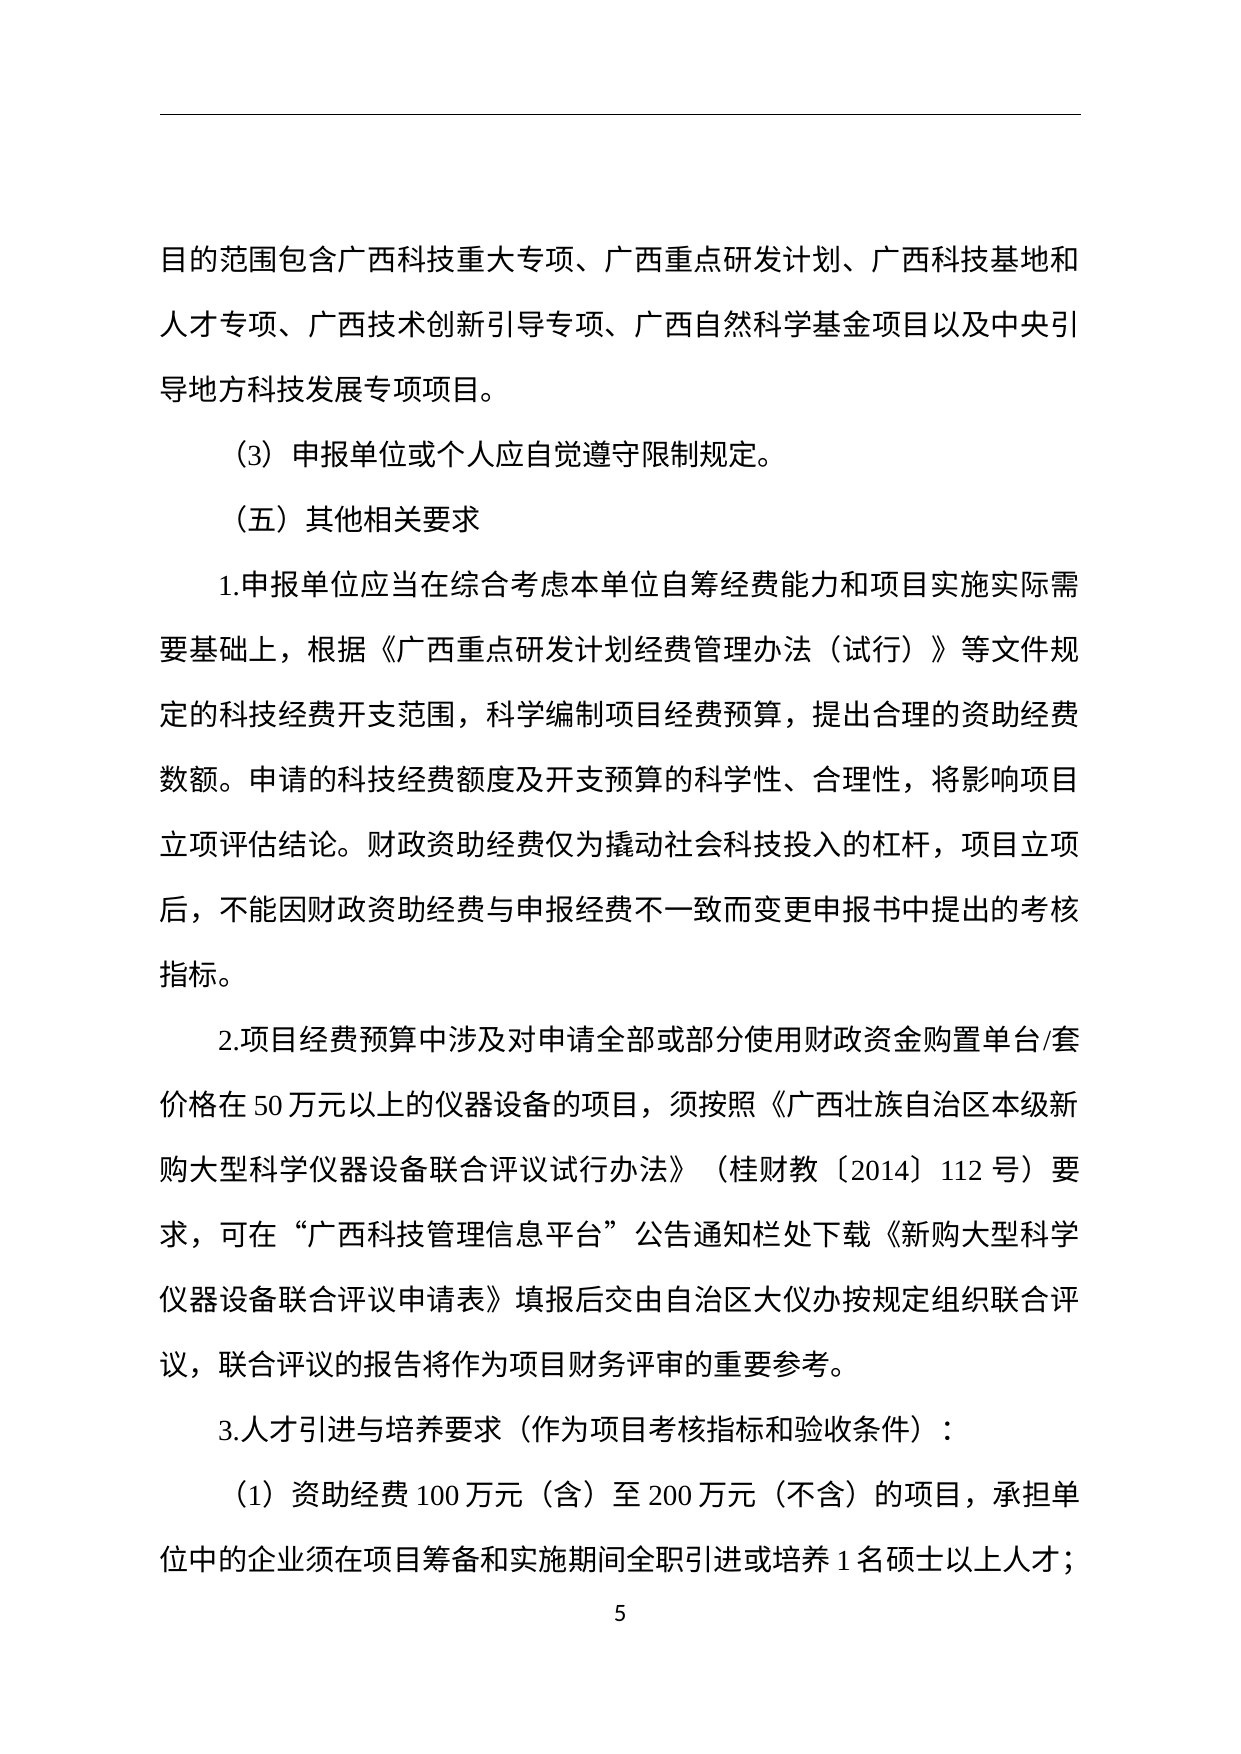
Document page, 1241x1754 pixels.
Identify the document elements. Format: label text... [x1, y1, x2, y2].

text （五）其他相关要求 [159, 485, 1081, 550]
text （1）资助经费100万元（含）至200万元（不含）的项目，承担单位中的企业须在项目筹备和实施期间全职引进或培养1名硕士以上人才； [159, 1460, 1081, 1590]
text 1.申报单位应当在综合考虑本单位自筹经费能力和项目实施实际需要基础上，根据《广西重点研发计划经费管理办法（试行）》等文件规定的科技经费开支范围，科学编制项目经费预算，提出合理的资助经费数额。申请的科技经费额度及开支预算的科学性、合理性，将影响项目立项评估结论。财政资助经费仅为撬动社会科技投入的杠杆，项目立项后，不能因财政资助经费与申报经费不一致而变更申报书中提出的考核指标。 [159, 550, 1081, 1005]
text 2.项目经费预算中涉及对申请全部或部分使用财政资金购置单台/套价格在50万元以上的仪器设备的项目，须按照《广西壮族自治区本级新购大型科学仪器设备联合评议试行办法》（桂财教〔2014〕112 号）要求，可在“广西科技管理信息平台”公告通知栏处下载《新购大型科学仪器设备联合评议申请表》填报后交由自治区大仪办按规定组织联合评议，联合评议的报告将作为项目财务评审的重要参考。 [159, 1005, 1081, 1395]
text （3）申报单位或个人应自觉遵守限制规定。 [159, 420, 1081, 485]
text 3.人才引进与培养要求（作为项目考核指标和验收条件）： [159, 1395, 1081, 1460]
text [159, 225, 1081, 420]
